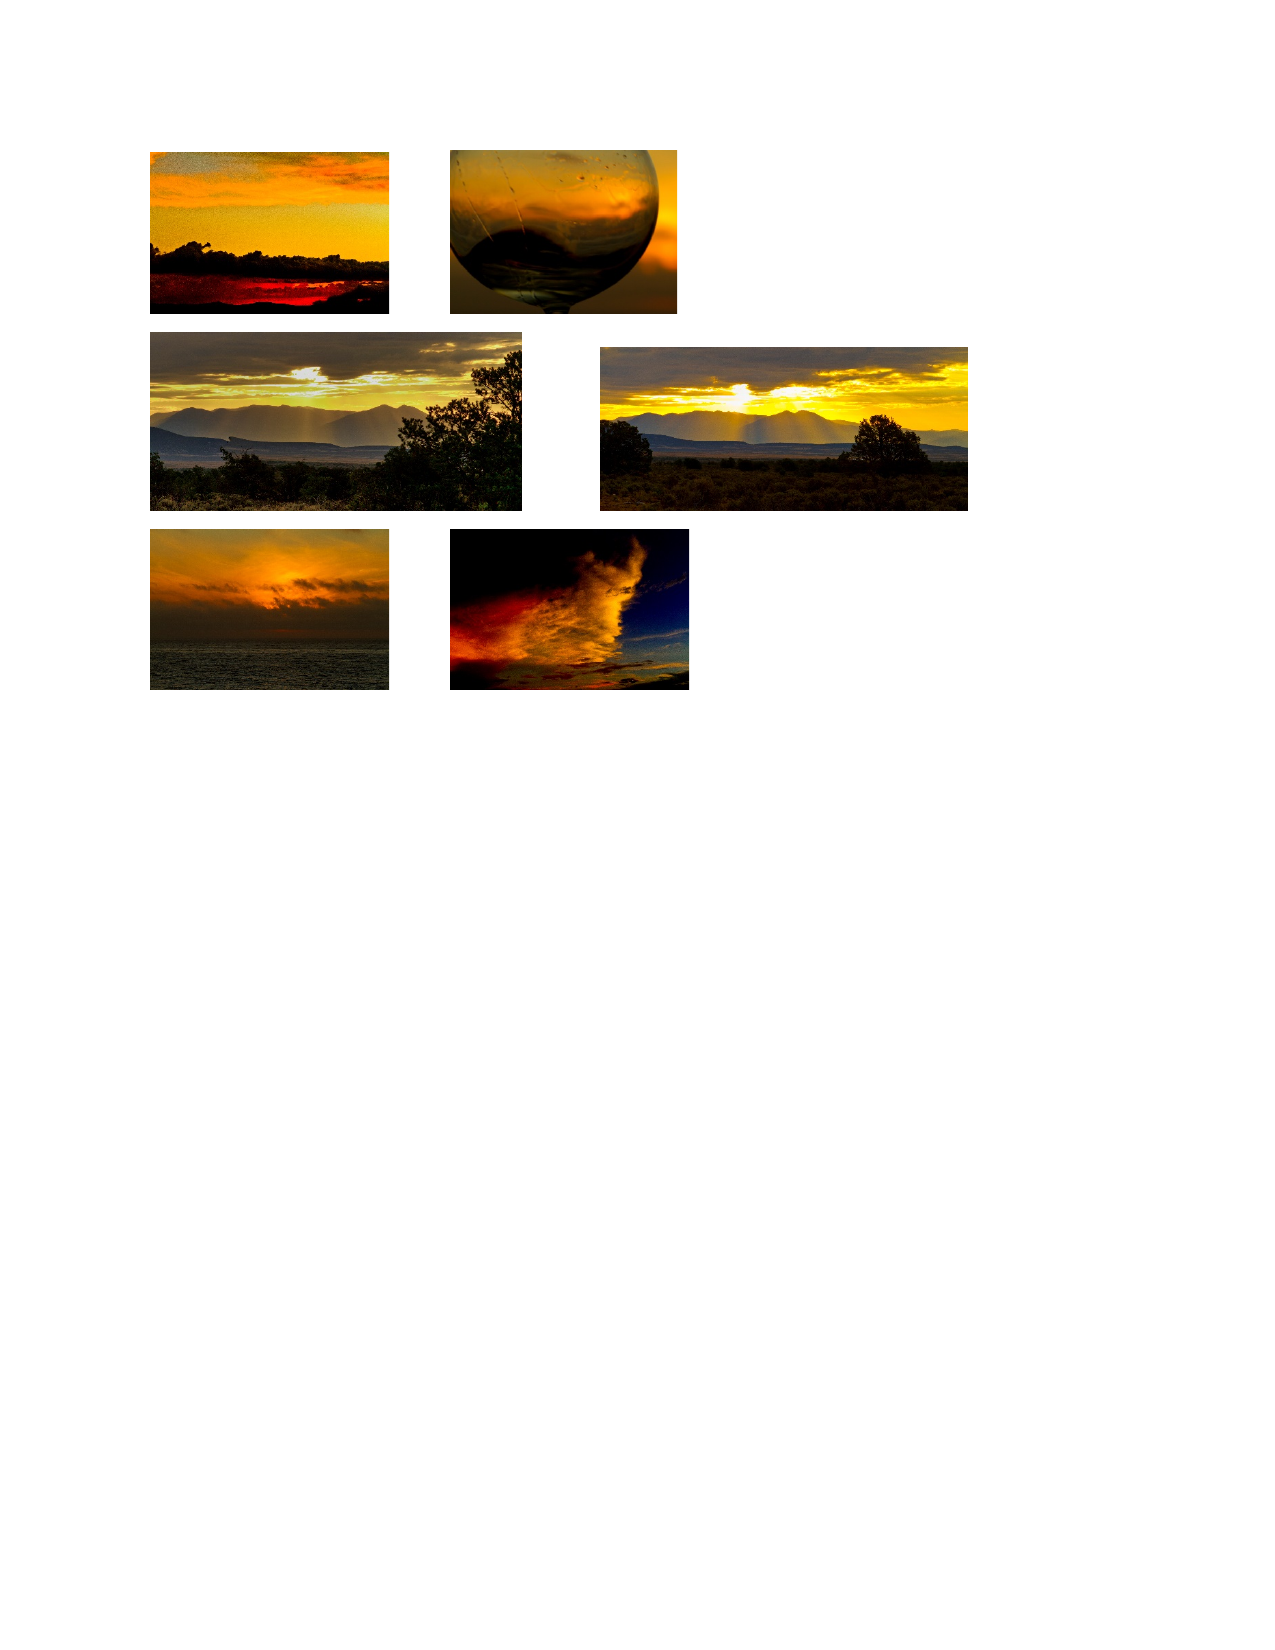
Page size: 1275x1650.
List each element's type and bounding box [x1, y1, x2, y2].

picture [450, 529, 690, 690]
picture [450, 150, 678, 314]
picture [150, 529, 390, 690]
picture [600, 347, 968, 511]
picture [150, 152, 390, 314]
picture [150, 332, 522, 511]
